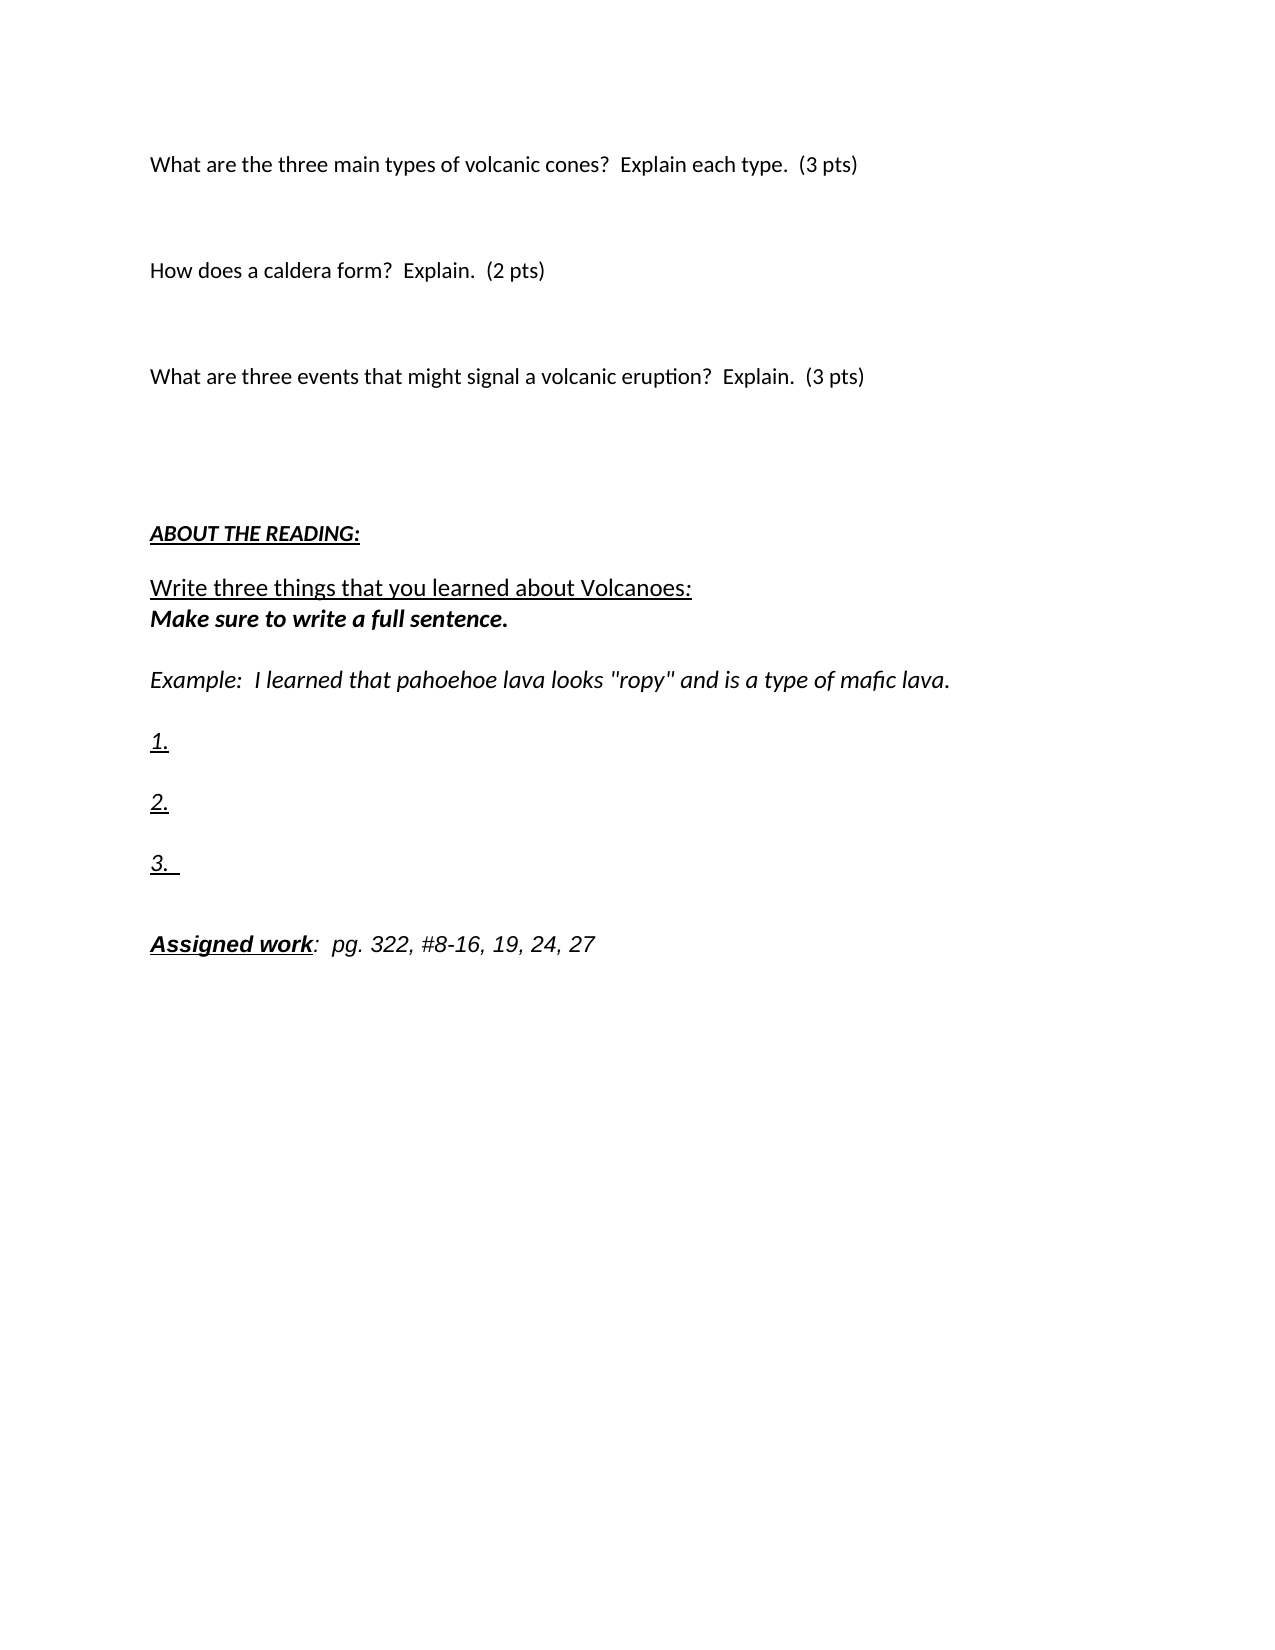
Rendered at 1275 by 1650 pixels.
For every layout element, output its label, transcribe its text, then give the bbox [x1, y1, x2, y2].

text 2. [150, 786, 1125, 816]
text Example: I learned that pahoehoe lava looks "ropy" and is a type of mafic lava. [150, 664, 1125, 694]
text How does a caldera form? Explain. (2 pts) [150, 256, 1125, 284]
text Write three things that you learned about Volcanoes: [150, 572, 1125, 603]
text 3. [150, 847, 1125, 877]
text ABOUT THE READING: [150, 519, 1125, 547]
text 1. [150, 725, 1125, 755]
text Assigned work: pg. 322, #8-16, 19, 24, 27 [150, 931, 1125, 958]
text What are three events that might signal a volcanic eruption? Explain. (3 pts) [150, 362, 1125, 390]
text What are the three main types of volcanic cones? Explain each type. (3 pts) [150, 150, 1125, 178]
text Make sure to write a full sentence. [150, 603, 1125, 633]
